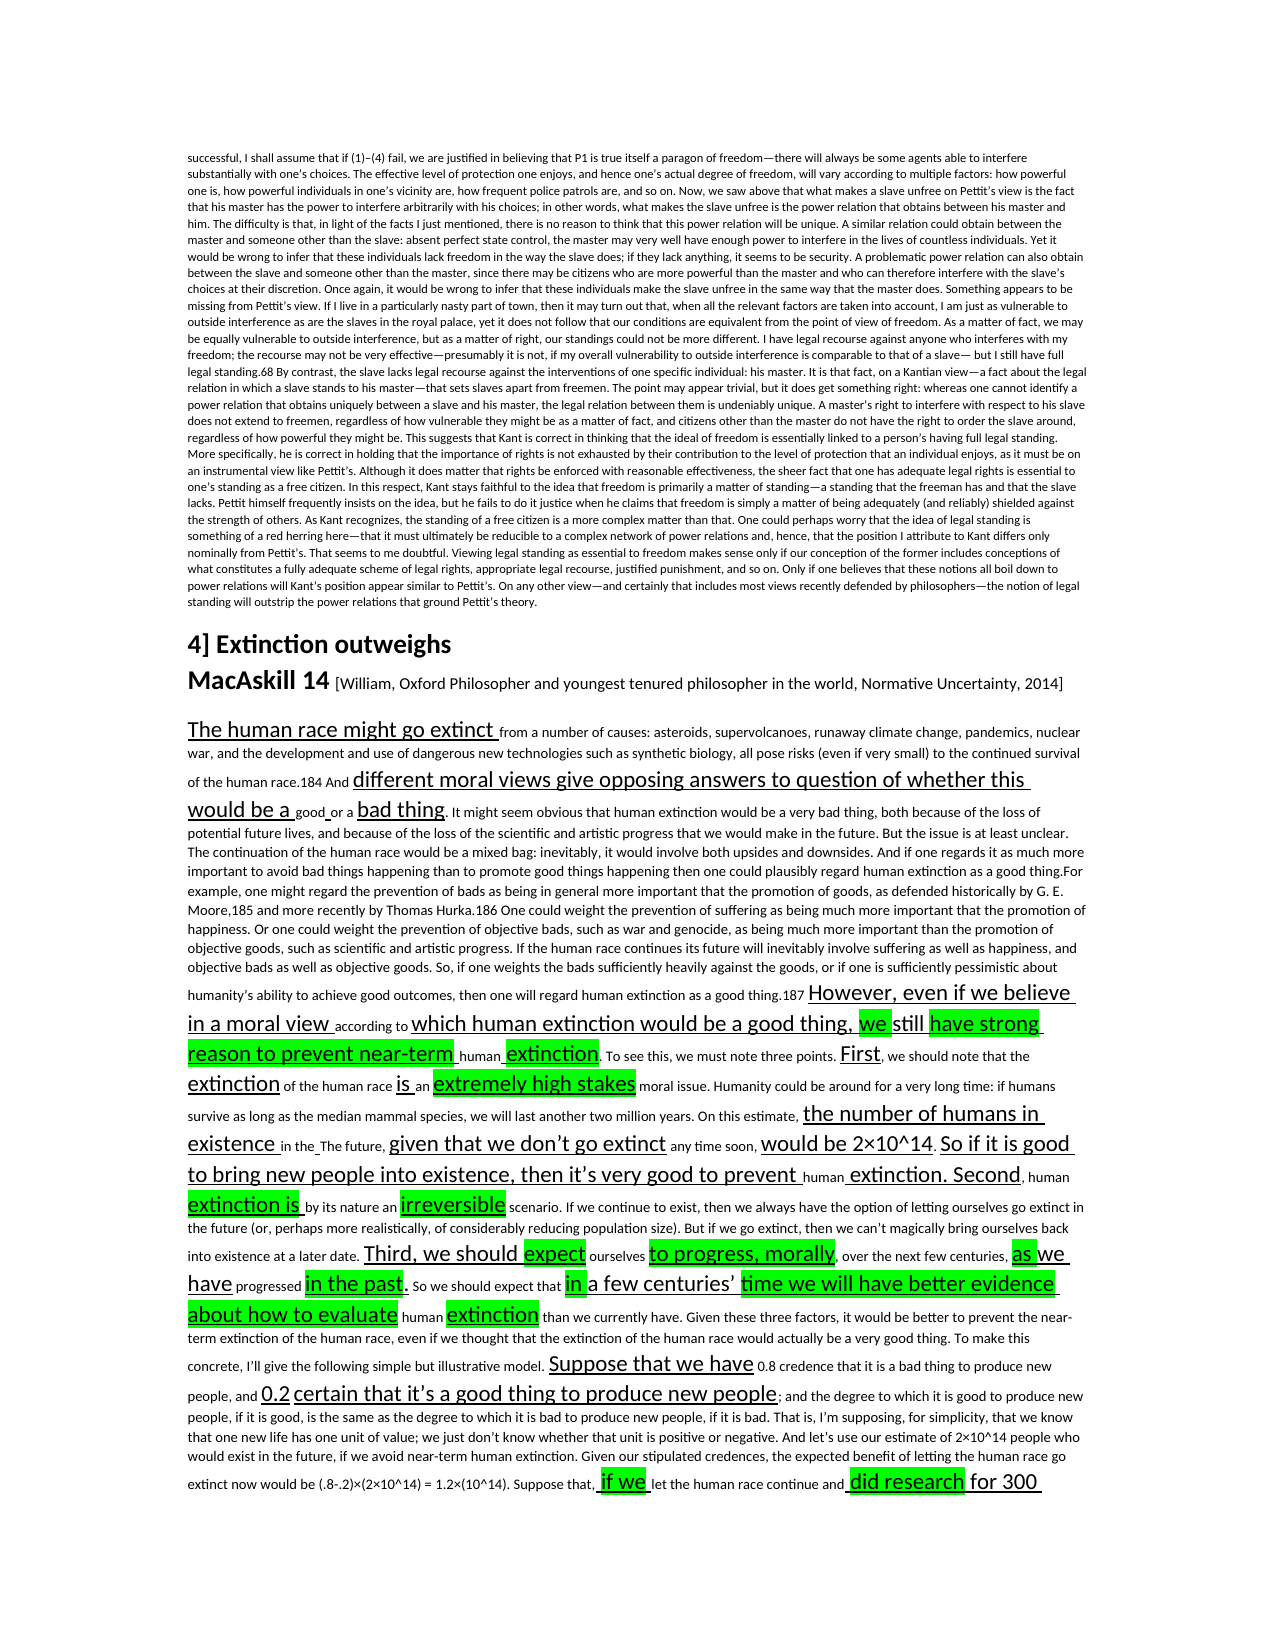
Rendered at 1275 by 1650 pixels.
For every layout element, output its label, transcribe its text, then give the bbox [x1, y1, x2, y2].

subtitle 4] Extinction outweighs [187, 627, 1087, 661]
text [187, 715, 1087, 1495]
text MacAskill 14 [William, Oxford Philosopher and youngest tenured philosopher in the world, Normative Uncertainty, 2014] [187, 663, 1087, 696]
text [187, 150, 1087, 610]
